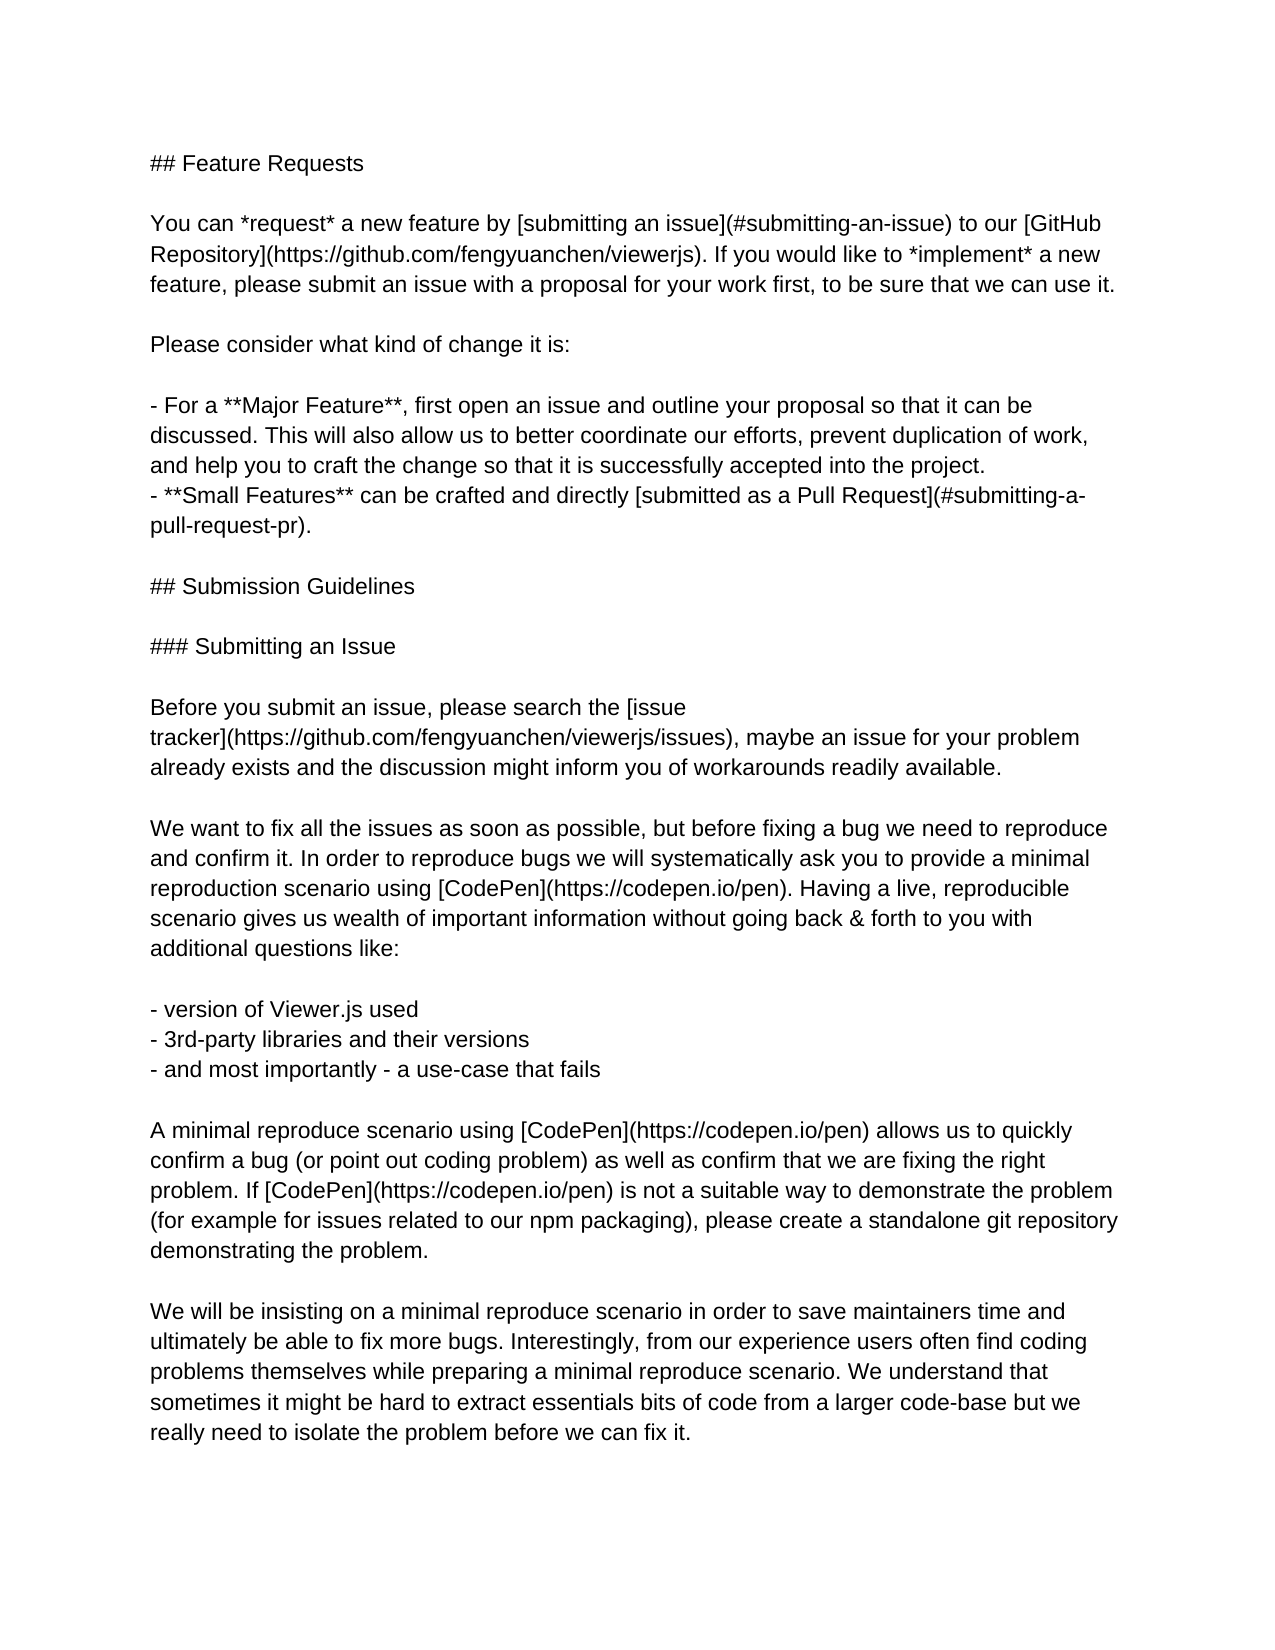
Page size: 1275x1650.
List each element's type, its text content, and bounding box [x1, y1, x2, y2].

text - version of Viewer.js used [150, 996, 1125, 1022]
text A minimal reproduce scenario using [CodePen](https://codepen.io/pen) allows us to quickly confirm a bug (or point out coding problem) as well as confirm that we are fixing the right problem. If [CodePen](https://codepen.io/pen) is not a suitable way to demonstrate the problem (for example for issues related to our npm packaging), please create a standalone git repository demonstrating the problem. [150, 1117, 1125, 1264]
text - 3rd-party libraries and their versions [150, 1026, 1125, 1052]
text We will be insisting on a minimal reproduce scenario in order to save maintainers time and ultimately be able to fix more bugs. Interestingly, from our experience users often find coding problems themselves while preparing a minimal reproduce scenario. We understand that sometimes it might be hard to extract essentials bits of code from a larger code-base but we really need to isolate the problem before we can fix it. [150, 1298, 1125, 1445]
text We want to fix all the issues as soon as possible, but before fixing a bug we need to reproduce and confirm it. In order to reproduce bugs we will systematically ask you to provide a minimal reproduction scenario using [CodePen](https://codepen.io/pen). Having a live, reproducible scenario gives us wealth of important information without going back & forth to you with additional questions like: [150, 814, 1125, 962]
text ## Submission Guidelines [150, 573, 1125, 599]
text - For a **Major Feature**, first open an issue and outline your proposal so that it can be discussed. This will also allow us to better coordinate our efforts, prevent duplication of work, and help you to craft the change so that it is successfully accepted into the project. [150, 392, 1125, 478]
text - **Small Features** can be crafted and directly [submitted as a Pull Request](#submitting-a-pull-request-pr). [150, 482, 1125, 539]
text ### Submitting an Issue [150, 633, 1125, 660]
text ## Feature Requests [150, 150, 1125, 176]
text - and most importantly - a use-case that fails [150, 1056, 1125, 1083]
text Before you submit an issue, please search the [issue tracker](https://github.com/fengyuanchen/viewerjs/issues), maybe an issue for your problem already exists and the discussion might inform you of workarounds readily available. [150, 694, 1125, 781]
text You can *request* a new feature by [submitting an issue](#submitting-an-issue) to our [GitHub Repository](https://github.com/fengyuanchen/viewerjs). If you would like to *implement* a new feature, please submit an issue with a proposal for your work first, to be sure that we can use it. [150, 210, 1125, 297]
text Please consider what kind of change it is: [150, 331, 1125, 358]
